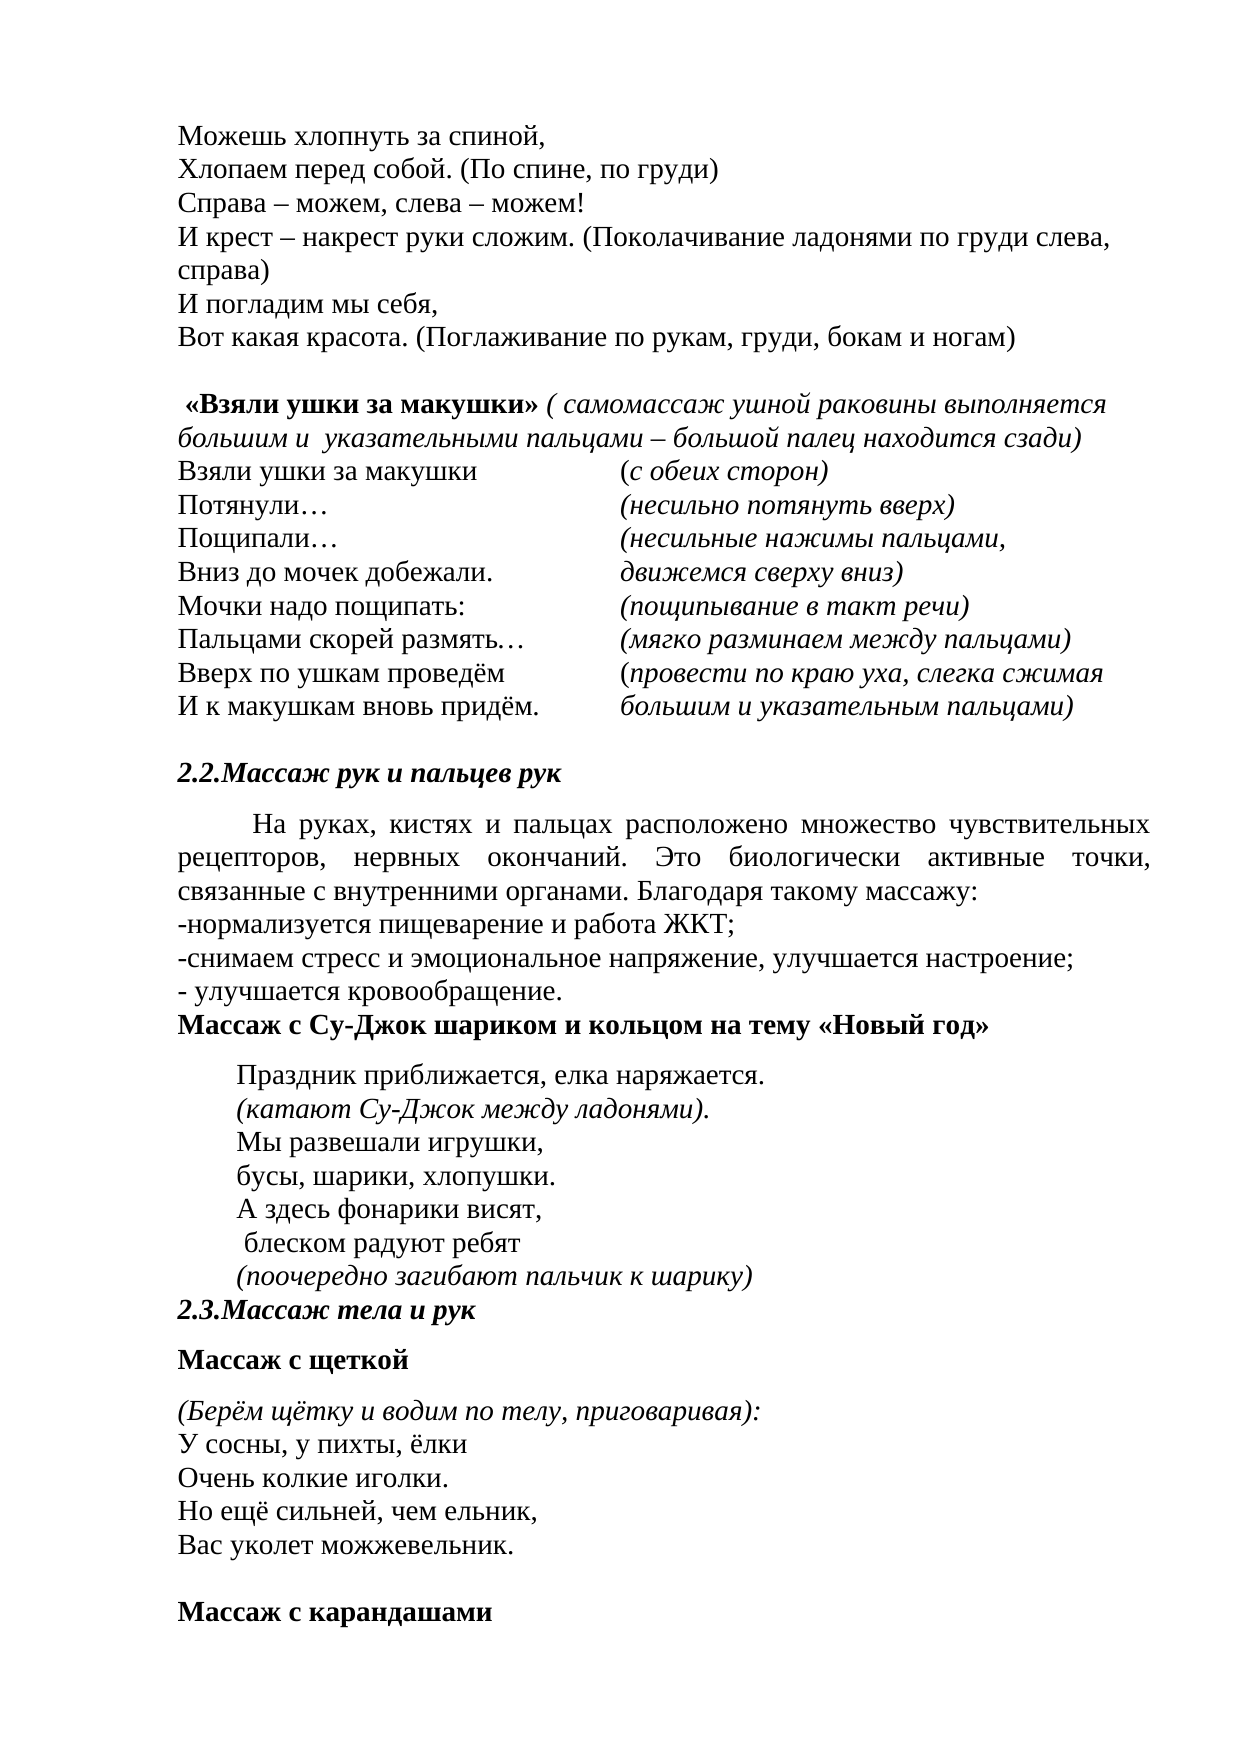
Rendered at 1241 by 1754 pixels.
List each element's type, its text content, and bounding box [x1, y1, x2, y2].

text Пальцами скорей размять… (мягко разминаем между пальцами) [177, 621, 1152, 655]
text Мы развешали игрушки, [236, 1124, 1152, 1158]
text Пощипали… (несильные нажимы пальцами, [177, 521, 1152, 554]
text блеском радуют ребят [236, 1225, 1152, 1258]
text (катают Су-Джок между ладонями). [236, 1091, 1152, 1124]
text Массаж с Су-Джок шариком и кольцом на тему «Новый год» [177, 1007, 1152, 1041]
text (Берём щётку и водим по телу, приговаривая): [177, 1393, 1152, 1426]
text Вверх по ушкам проведём (провести по краю уха, слегка сжимая [177, 655, 1152, 688]
text Потянули… (несильно потянуть вверх) [177, 487, 1152, 521]
text Вас уколет можжевельник. [177, 1527, 1152, 1560]
text Массаж с щеткой [177, 1342, 1152, 1376]
text Вниз до мочек добежали. движемся сверху вниз) [177, 554, 1152, 588]
text 2.2.Массаж рук и пальцев рук [177, 755, 1152, 789]
text У сосны, у пихты, ёлки [177, 1426, 1152, 1460]
text -снимаем стресс и эмоциональное напряжение, улучшается настроение; [177, 940, 1152, 973]
text -нормализуется пищеварение и работа ЖКТ; [177, 906, 1152, 940]
text 2.3.Массаж тела и рук [177, 1292, 1152, 1326]
text На руках, кистях и пальцах расположено множество чувствительных рецепторов, нервных окончаний. Это биологически активные точки, связанные с внутренними органами. Благодаря такому массажу: [177, 806, 1152, 906]
text Но ещё сильней, чем ельник, [177, 1493, 1152, 1527]
text И к макушкам вновь придём. большим и указательным пальцами) [177, 688, 1152, 722]
text Праздник приближается, елка наряжается. [236, 1057, 1152, 1091]
text бусы, шарики, хлопушки. [236, 1158, 1152, 1191]
text Мочки надо пощипать: (пощипывание в такт речи) [177, 588, 1152, 621]
text - улучшается кровообращение. [177, 973, 1152, 1007]
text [177, 118, 1152, 353]
text «Взяли ушки за макушки» ( самомассаж ушной раковины выполняется большим и указательными пальцами – большой палец находится сзади) [177, 386, 1152, 453]
text Массаж с карандашами [177, 1594, 1152, 1627]
text Взяли ушки за макушки (с обеих сторон) [177, 453, 1152, 487]
text Очень колкие иголки. [177, 1460, 1152, 1493]
text А здесь фонарики висят, [236, 1191, 1152, 1225]
text (поочередно загибают пальчик к шарику) [236, 1258, 1152, 1292]
